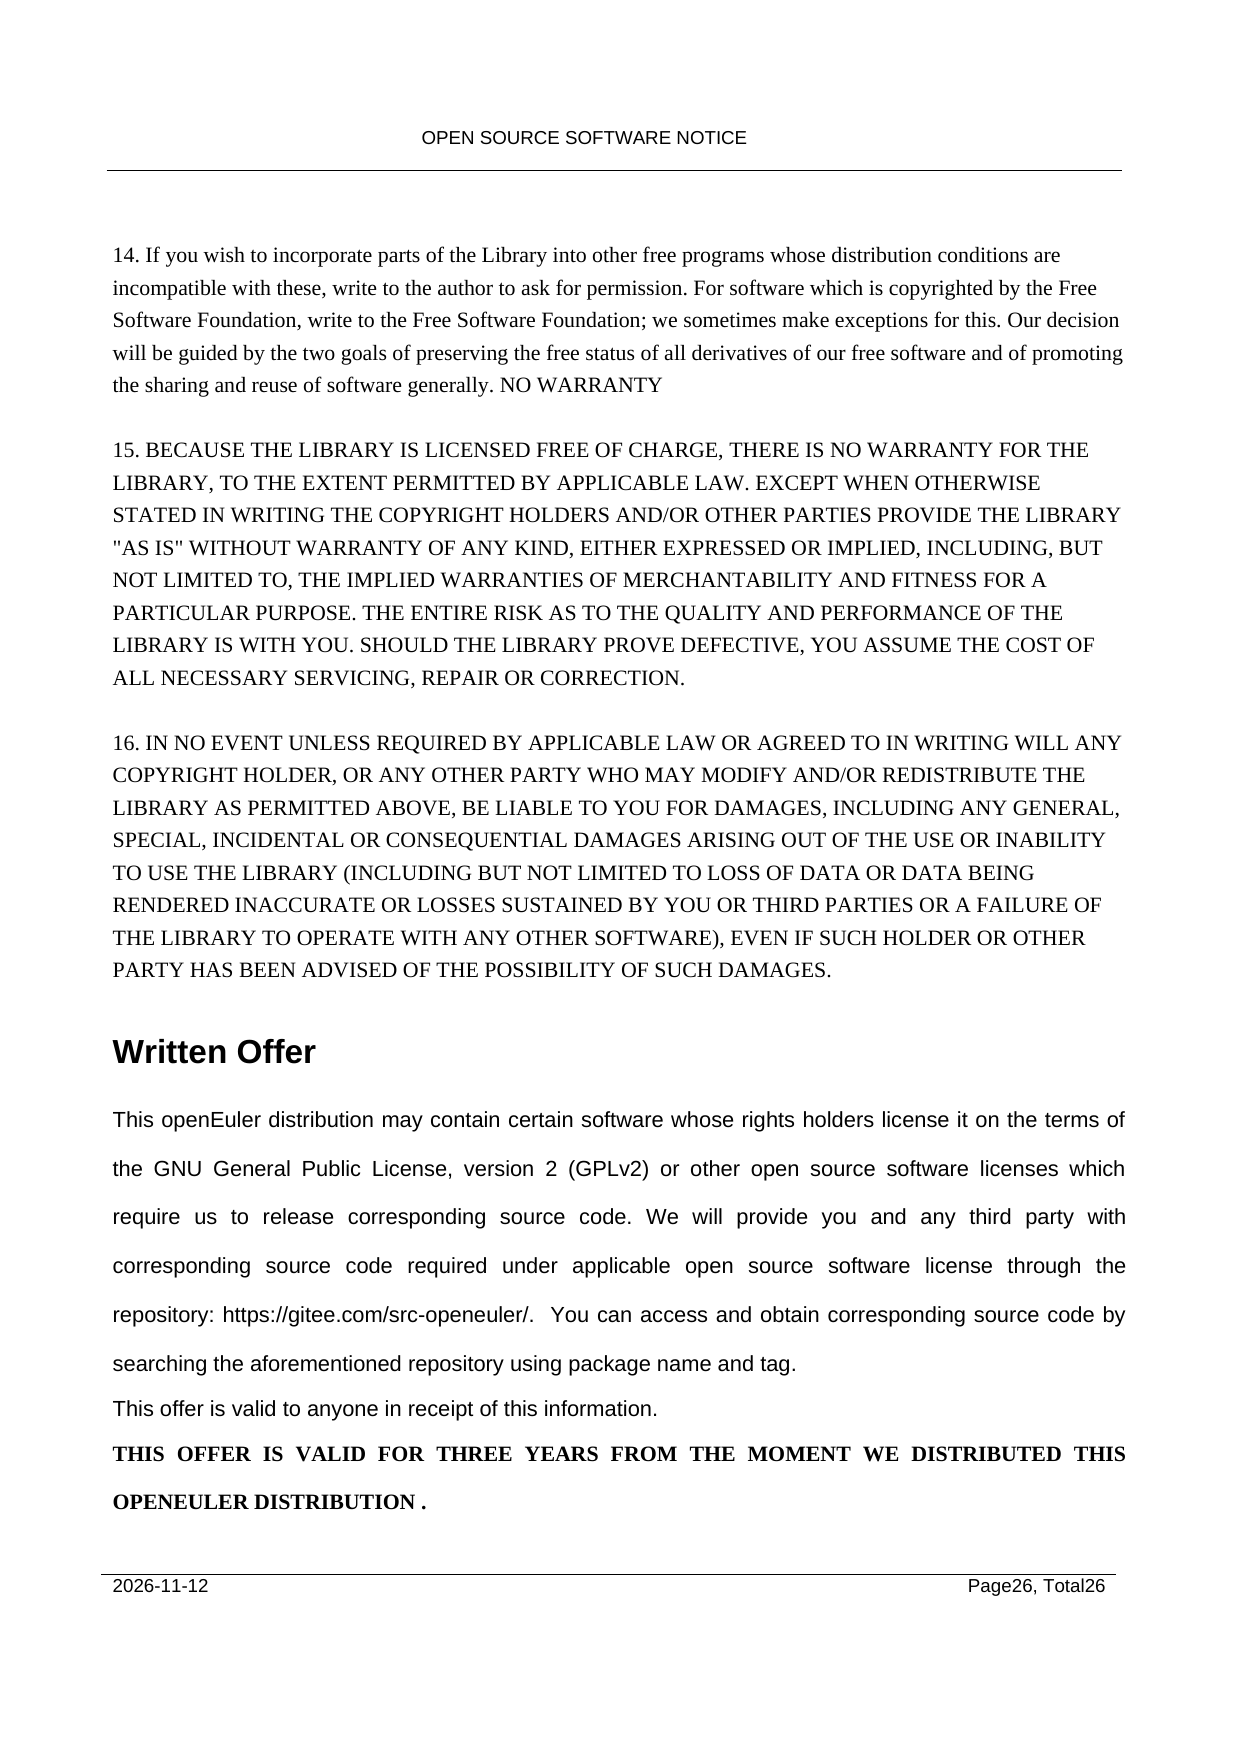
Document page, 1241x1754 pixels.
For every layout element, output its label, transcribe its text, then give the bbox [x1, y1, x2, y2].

text THIS OFFER IS VALID FOR THREE YEARS FROM THE MOMENT WE DISTRIBUTED THIS OPENEULER DISTRIBUTION . [112, 1437, 1128, 1518]
text This offer is valid to anyone in receipt of this information. [112, 1392, 1128, 1424]
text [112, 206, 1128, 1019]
text This openEuler distribution may contain certain software whose rights holders license it on the terms of the GNU General Public License, version 2 (GPLv2) or other open source software licenses which require us to release corresponding source code. We will provide you and any third party with corresponding source code required under applicable open source software license through the repository: https://gitee.com/src-openeuler/. You can access and obtain corresponding source code by searching the aforementioned repository using package name and tag. [112, 1103, 1128, 1379]
text Written Offer [112, 1019, 1128, 1084]
